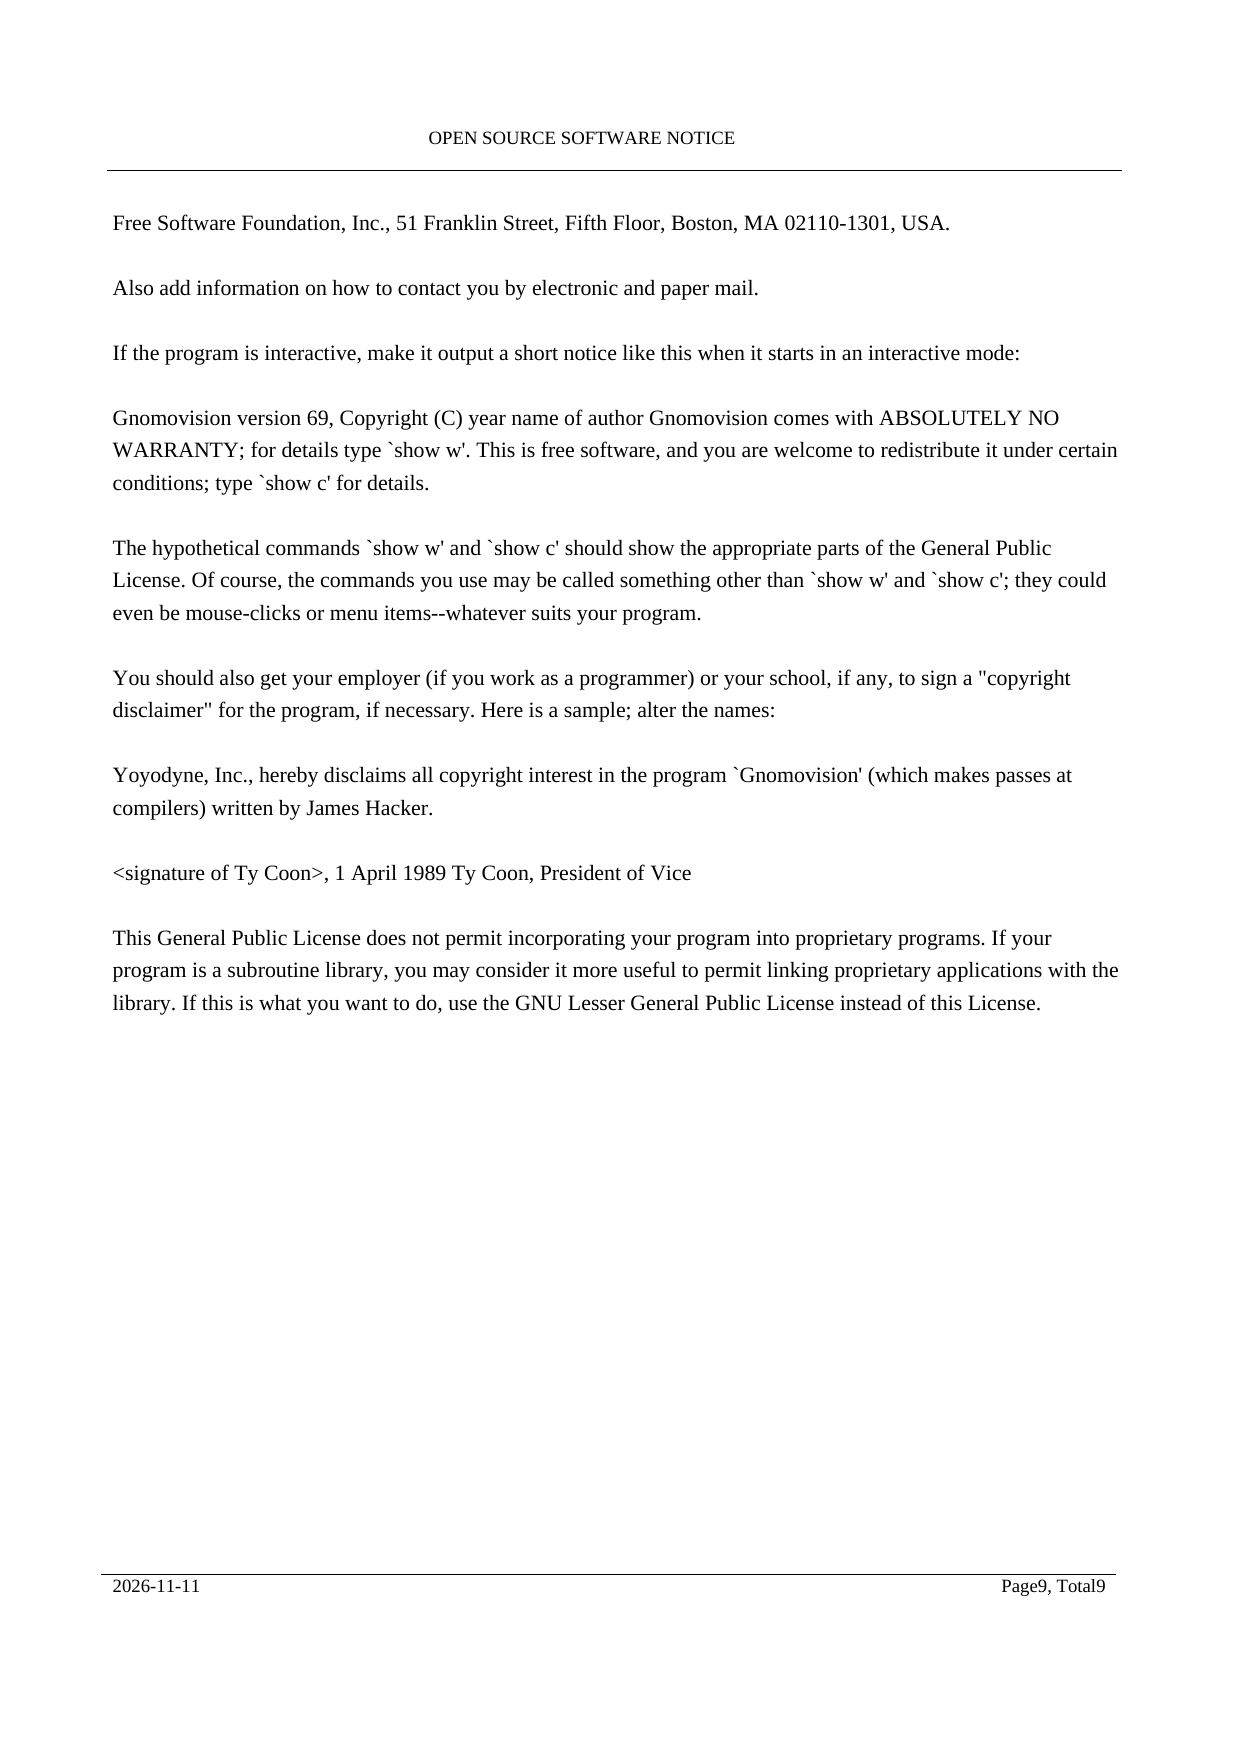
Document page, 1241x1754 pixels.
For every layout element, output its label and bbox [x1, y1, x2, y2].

text [112, 206, 1128, 1019]
